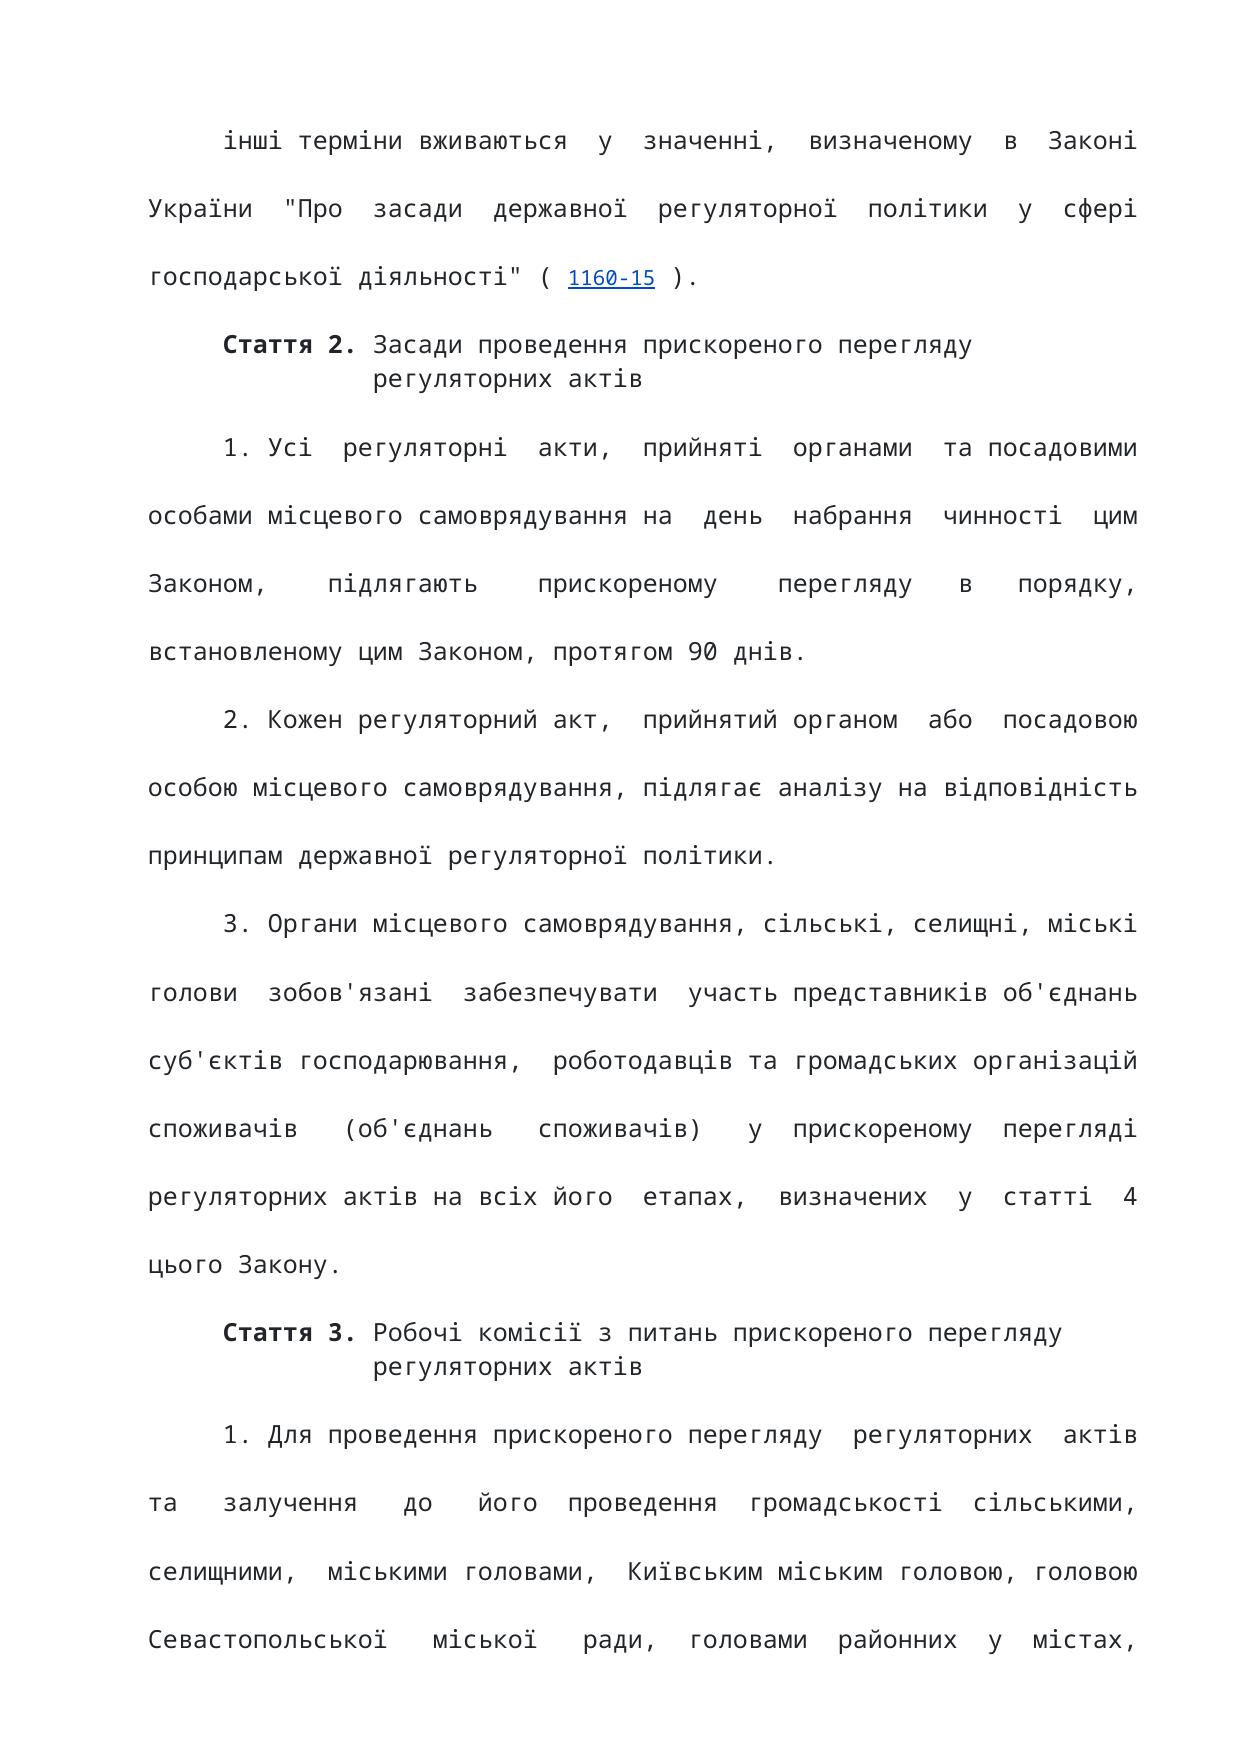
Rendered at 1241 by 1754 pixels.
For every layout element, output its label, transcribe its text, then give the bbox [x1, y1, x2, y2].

text Стаття 2. Засади проведення прискореного перегляду регуляторних актів [148, 327, 1152, 395]
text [148, 1417, 1152, 1655]
text 1. Усі регуляторні акти, прийняті органами та посадовими особами місцевого самоврядування на день набрання чинності цим Законом, підлягають прискореному перегляду в порядку, встановленому цим Законом, протягом 90 днів. [148, 429, 1152, 668]
text 3. Органи місцевого самоврядування, сільські, селищні, міські голови зобов'язані забезпечувати участь представників об'єднань суб'єктів господарювання, роботодавців та громадських організацій споживачів (об'єднань споживачів) у прискореному перегляді регуляторних актів на всіх його етапах, визначених у статті 4 цього Закону. [148, 906, 1152, 1281]
text 2. Кожен регуляторний акт, прийнятий органом або посадовою особою місцевого самоврядування, підлягає аналізу на відповідність принципам державної регуляторної політики. [148, 702, 1152, 872]
text Стаття 3. Робочі комісії з питань прискореного перегляду регуляторних актів [148, 1315, 1152, 1383]
text інші терміни вживаються у значенні, визначеному в Законі України "Про засади державної регуляторної політики у сфері господарської діяльності" ( 1160-15 ). [148, 123, 1152, 293]
